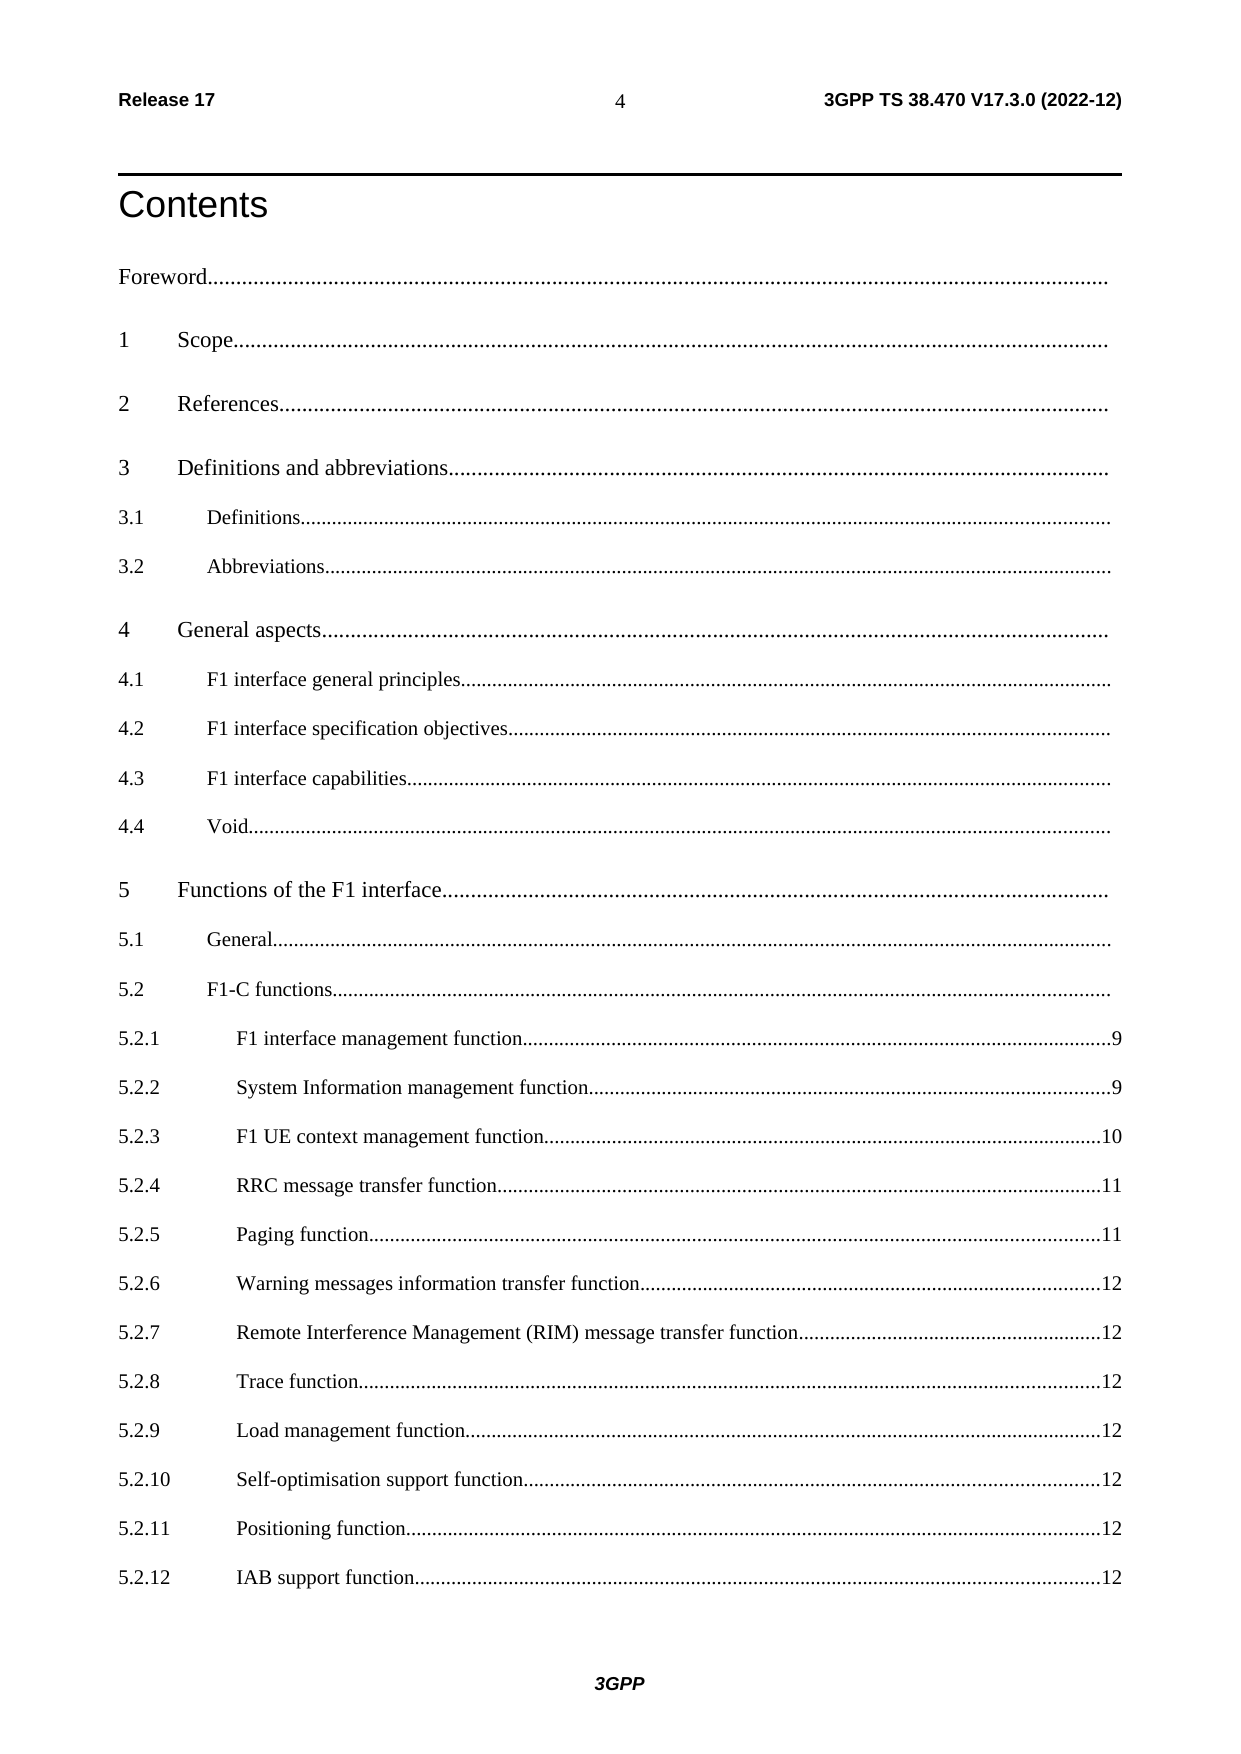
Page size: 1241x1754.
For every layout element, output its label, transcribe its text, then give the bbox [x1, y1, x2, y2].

text 5.2.5 Paging function 11 [118, 1222, 1122, 1246]
text 5 Functions of the F1 interface 9 [118, 876, 1078, 902]
text 5.2.8 Trace function 12 [118, 1369, 1122, 1393]
text 3.1 Definitions 6 [118, 505, 1078, 529]
text 5.2.9 Load management function 12 [118, 1418, 1122, 1442]
text 3.2 Abbreviations 7 [118, 554, 1078, 578]
text 5.2.6 Warning messages information transfer function 12 [118, 1271, 1122, 1295]
text 5.2.1 F1 interface management function 9 [118, 1026, 1122, 1049]
text 5.2.7 Remote Interference Management (RIM) message transfer function 12 [118, 1320, 1122, 1344]
text 2 References 6 [118, 390, 1078, 416]
text 5.2.12 IAB support function 12 [118, 1565, 1122, 1589]
text 4.1 F1 interface general principles 8 [118, 667, 1078, 691]
text Contents [118, 176, 1122, 225]
text 5.2.2 System Information management function 9 [118, 1074, 1122, 1099]
text 5.2.11 Positioning function 12 [118, 1516, 1122, 1540]
text 5.2.10 Self-optimisation support function 12 [118, 1467, 1122, 1491]
text 5.2.3 F1 UE context management function 10 [118, 1124, 1122, 1148]
text 4.2 F1 interface specification objectives 8 [118, 716, 1078, 740]
text 4.4 Void 9 [118, 814, 1078, 838]
text 4 General aspects 8 [118, 616, 1078, 642]
text Foreword 5 [118, 263, 1078, 289]
text 5.1 General 9 [118, 927, 1078, 951]
text 4.3 F1 interface capabilities 8 [118, 765, 1078, 789]
text 5.2.4 RRC message transfer function 11 [118, 1173, 1122, 1197]
text 1 Scope 6 [118, 326, 1078, 353]
text 5.2 F1-C functions 9 [118, 976, 1078, 1001]
text 3 Definitions and abbreviations 6 [118, 454, 1078, 480]
